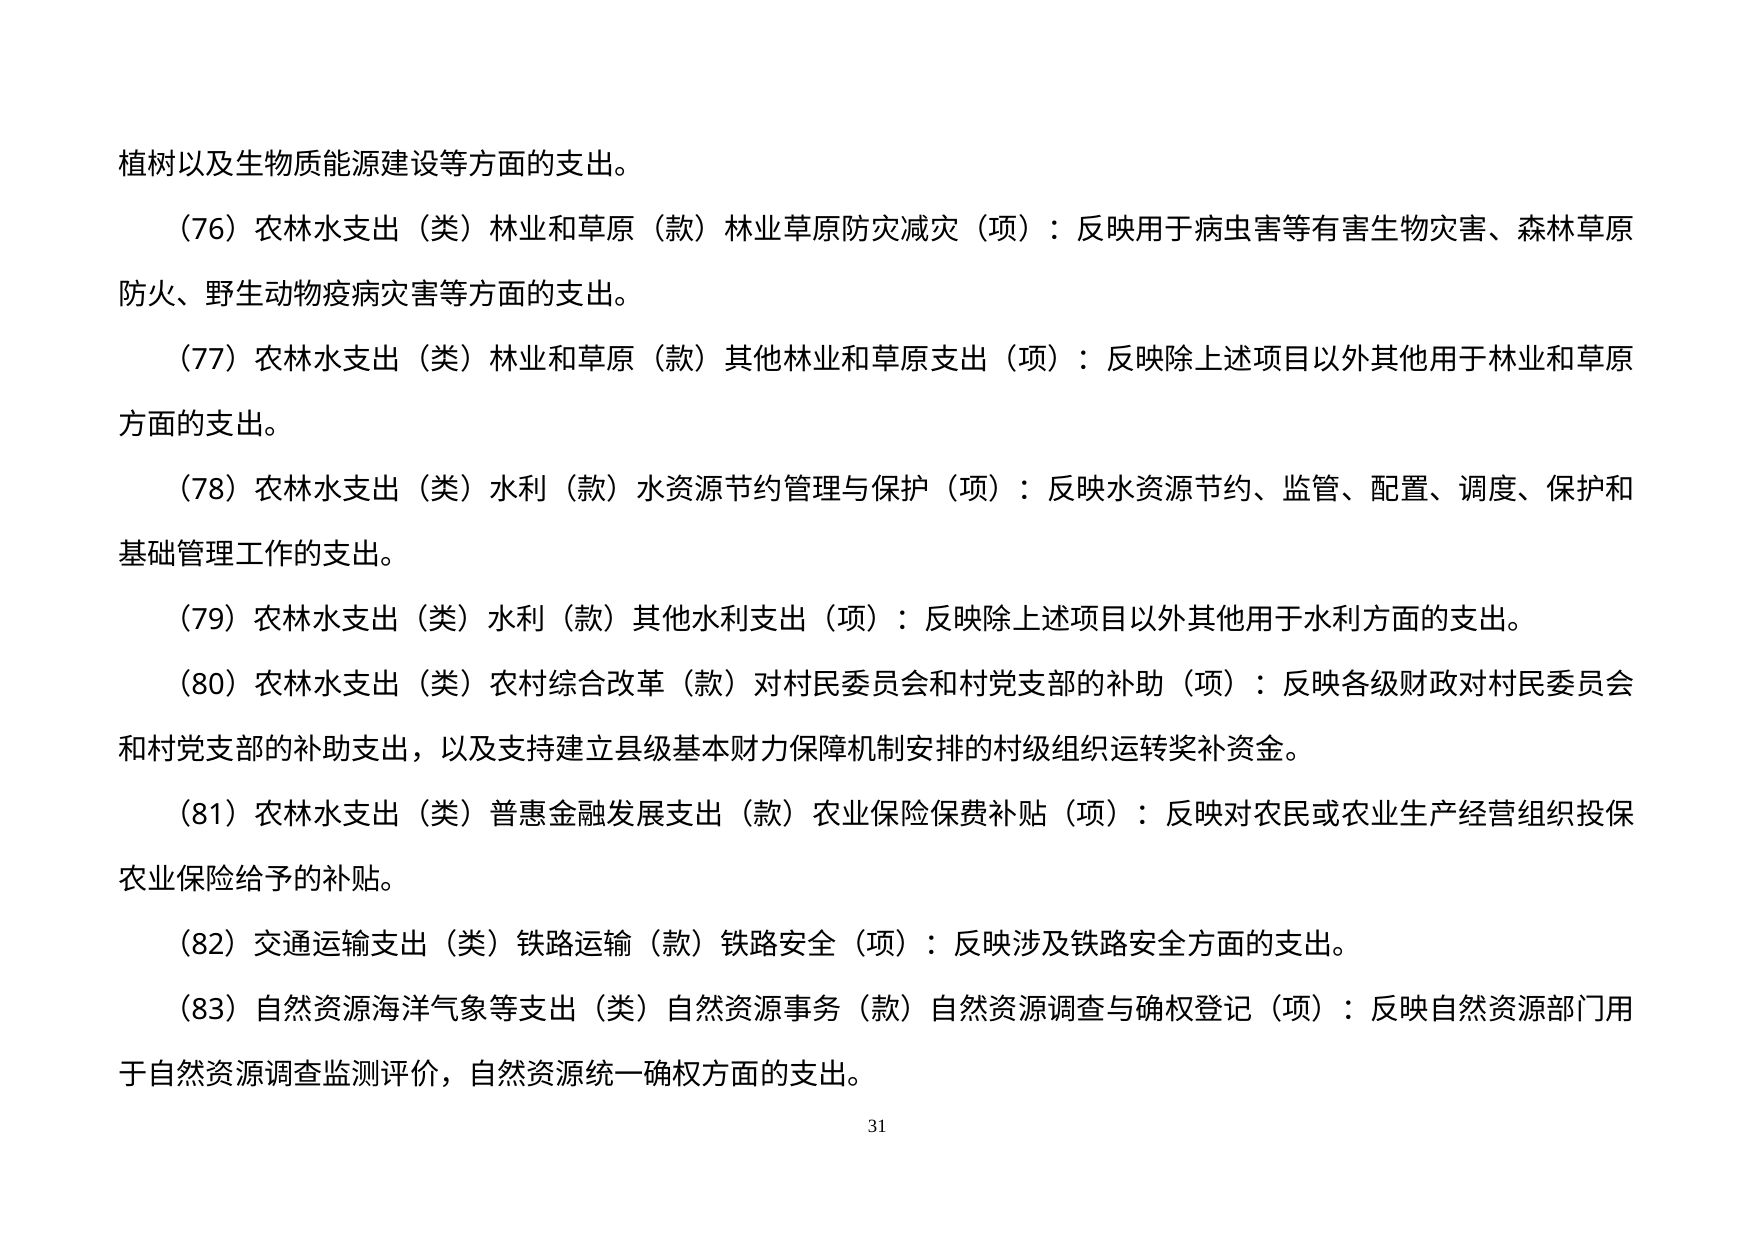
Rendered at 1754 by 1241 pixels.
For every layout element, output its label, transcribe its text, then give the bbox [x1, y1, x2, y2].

text （78）农林水支出（类）水利（款）水资源节约管理与保护（项）：反映水资源节约、监管、配置、调度、保护和基础管理工作的支出。 [118, 454, 1636, 584]
text （79）农林水支出（类）水利（款）其他水利支出（项）：反映除上述项目以外其他用于水利方面的支出。 [118, 584, 1636, 649]
text （83）自然资源海洋气象等支出（类）自然资源事务（款）自然资源调查与确权登记（项）：反映自然资源部门用于自然资源调查监测评价，自然资源统一确权方面的支出。 [118, 974, 1636, 1104]
text （81）农林水支出（类）普惠金融发展支出（款）农业保险保费补贴（项）：反映对农民或农业生产经营组织投保农业保险给予的补贴。 [118, 779, 1636, 909]
text （82）交通运输支出（类）铁路运输（款）铁路安全（项）：反映涉及铁路安全方面的支出。 [118, 909, 1636, 974]
text （80）农林水支出（类）农村综合改革（款）对村民委员会和村党支部的补助（项）：反映各级财政对村民委员会和村党支部的补助支出，以及支持建立县级基本财力保障机制安排的村级组织运转奖补资金。 [118, 649, 1636, 779]
text （77）农林水支出（类）林业和草原（款）其他林业和草原支出（项）：反映除上述项目以外其他用于林业和草原方面的支出。 [118, 324, 1636, 454]
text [118, 129, 1636, 194]
text （76）农林水支出（类）林业和草原（款）林业草原防灾减灾（项）：反映用于病虫害等有害生物灾害、森林草原防火、野生动物疫病灾害等方面的支出。 [118, 194, 1636, 324]
